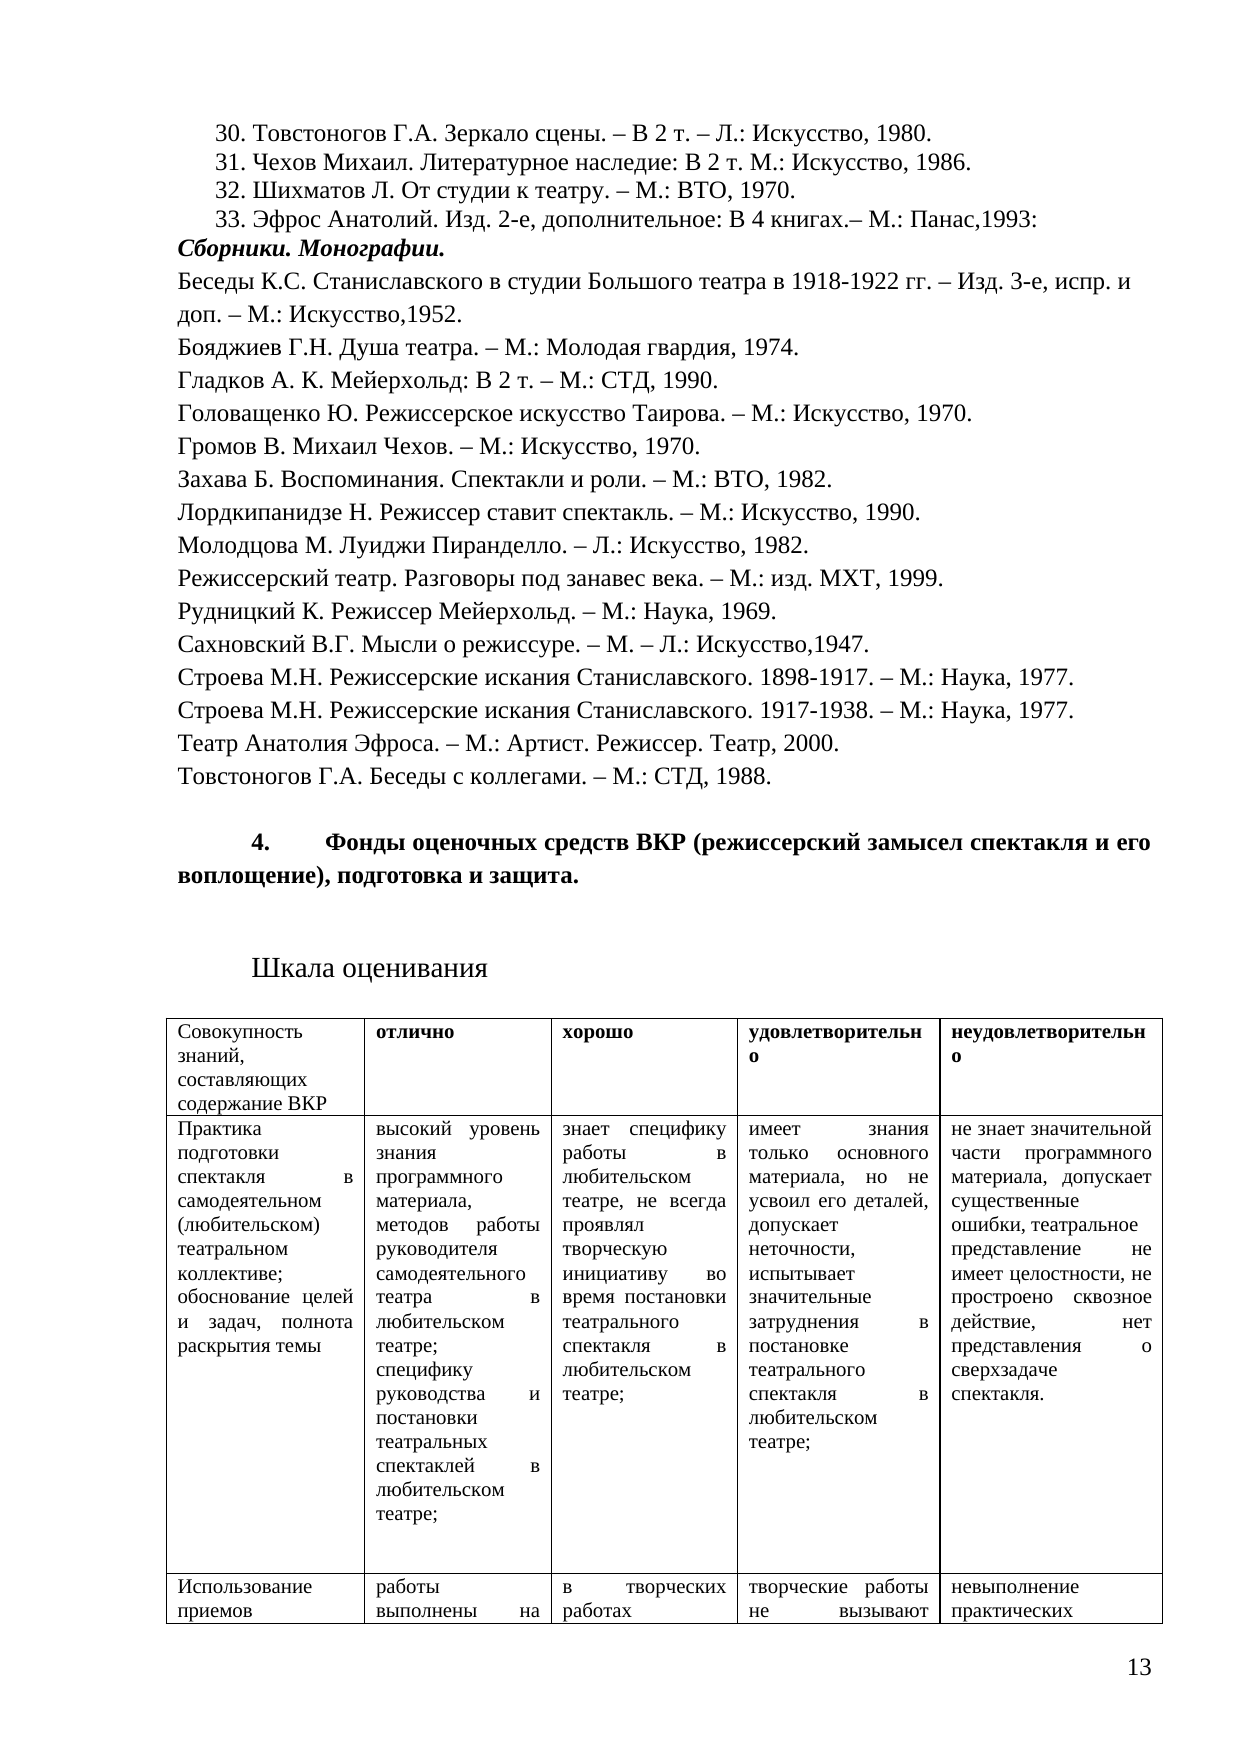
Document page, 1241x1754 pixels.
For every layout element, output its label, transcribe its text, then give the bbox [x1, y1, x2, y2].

table_cell знает специфику работы в любительском театре, не всегда проявлял творческую инициативу во время постановки театрального спектакля в любительском театре; [552, 1116, 737, 1573]
text Строева М.Н. Режиссерские искания Станиславского. 1917-1938. – М.: Наука, 1977. [177, 695, 1152, 724]
table_header отлично [365, 1019, 551, 1115]
text Шкала оценивания [177, 951, 1152, 984]
table_header неудовлетворительно [941, 1019, 1162, 1115]
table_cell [738, 1574, 939, 1622]
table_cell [552, 1574, 737, 1622]
table_cell не знает значительной части программного материала, допускает существенные ошибки, театральное представление не имеет целостности, не простроено сквозное действие, нет представления о сверхзадаче спектакля. [941, 1116, 1162, 1573]
table_header удовлетворительно [738, 1019, 939, 1115]
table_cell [941, 1574, 1162, 1622]
text Гладков А. К. Мейерхольд: В 2 т. – М.: СТД, 1990. [177, 365, 1152, 394]
text Сборники. Монографии. [177, 233, 1152, 262]
table_header Совокупность знаний, составляющих содержание ВКР [167, 1019, 364, 1115]
text Режиссерский театр. Разговоры под занавес века. – М.: изд. МХТ, 1999. [177, 563, 1152, 592]
text Строева М.Н. Режиссерские искания Станиславского. 1898-1917. – М.: Наука, 1977. [177, 662, 1152, 691]
text Лордкипанидзе Н. Режиссер ставит спектакль. – М.: Искусство, 1990. [177, 497, 1152, 526]
text Захава Б. Воспоминания. Спектакли и роли. – М.: ВТО, 1982. [177, 464, 1152, 493]
list Эфрос Анатолий. Изд. 2-е, дополнительное: В 4 книгах.– М.: Панас,1993: [215, 204, 1152, 233]
table_cell высокий уровень знания программного материала, методов работы руководителя самодеятельного театра в любительском театре; специфику руководства и постановки театральных спектаклей в любительском театре; [365, 1116, 551, 1573]
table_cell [167, 1574, 364, 1622]
text Головащенко Ю. Режиссерское искусство Таирова. – М.: Искусство, 1970. [177, 398, 1152, 427]
text Громов В. Михаил Чехов. – М.: Искусство, 1970. [177, 431, 1152, 460]
text Рудницкий К. Режиссер Мейерхольд. – М.: Наука, 1969. [177, 596, 1152, 625]
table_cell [365, 1574, 551, 1622]
text Беседы К.С. Станиславского в студии Большого театра в 1918-1922 гг. – Изд. 3-е, испр. и доп. – М.: Искусство,1952. [177, 266, 1152, 328]
list Чехов Михаил. Литературное наследие: В 2 т. М.: Искусство, 1986. [215, 147, 1152, 176]
table_cell имеет знания только основного материала, но не усвоил его деталей, допускает неточности, испытывает значительные затруднения в постановке театрального спектакля в любительском театре; [738, 1116, 939, 1573]
list Товстоногов Г.А. Зеркало сцены. – В 2 т. – Л.: Искусство, 1980. [215, 118, 1152, 147]
text 4. Фонды оценочных средств ВКР (режиссерский замысел спектакля и его воплощение), подготовка и защита. [177, 827, 1152, 889]
text Молодцова М. Луиджи Пиранделло. – Л.: Искусство, 1982. [177, 530, 1152, 559]
text Товстоногов Г.А. Беседы с коллегами. – М.: СТД, 1988. [177, 761, 1152, 790]
text Театр Анатолия Эфроса. – М.: Артист. Режиссер. Театр, 2000. [177, 728, 1152, 757]
list Шихматов Л. От студии к театру. – М.: ВТО, 1970. [215, 176, 1152, 204]
text Бояджиев Г.Н. Душа театра. – М.: Молодая гвардия, 1974. [177, 332, 1152, 361]
table_header хорошо [552, 1019, 737, 1115]
table_cell Практика подготовки спектакля в самодеятельном (любительском) театральном коллективе; обоснование целей и задач, полнота раскрытия темы [167, 1116, 364, 1573]
text Сахновский В.Г. Мысли о режиссуре. – М. – Л.: Искусство,1947. [177, 629, 1152, 658]
